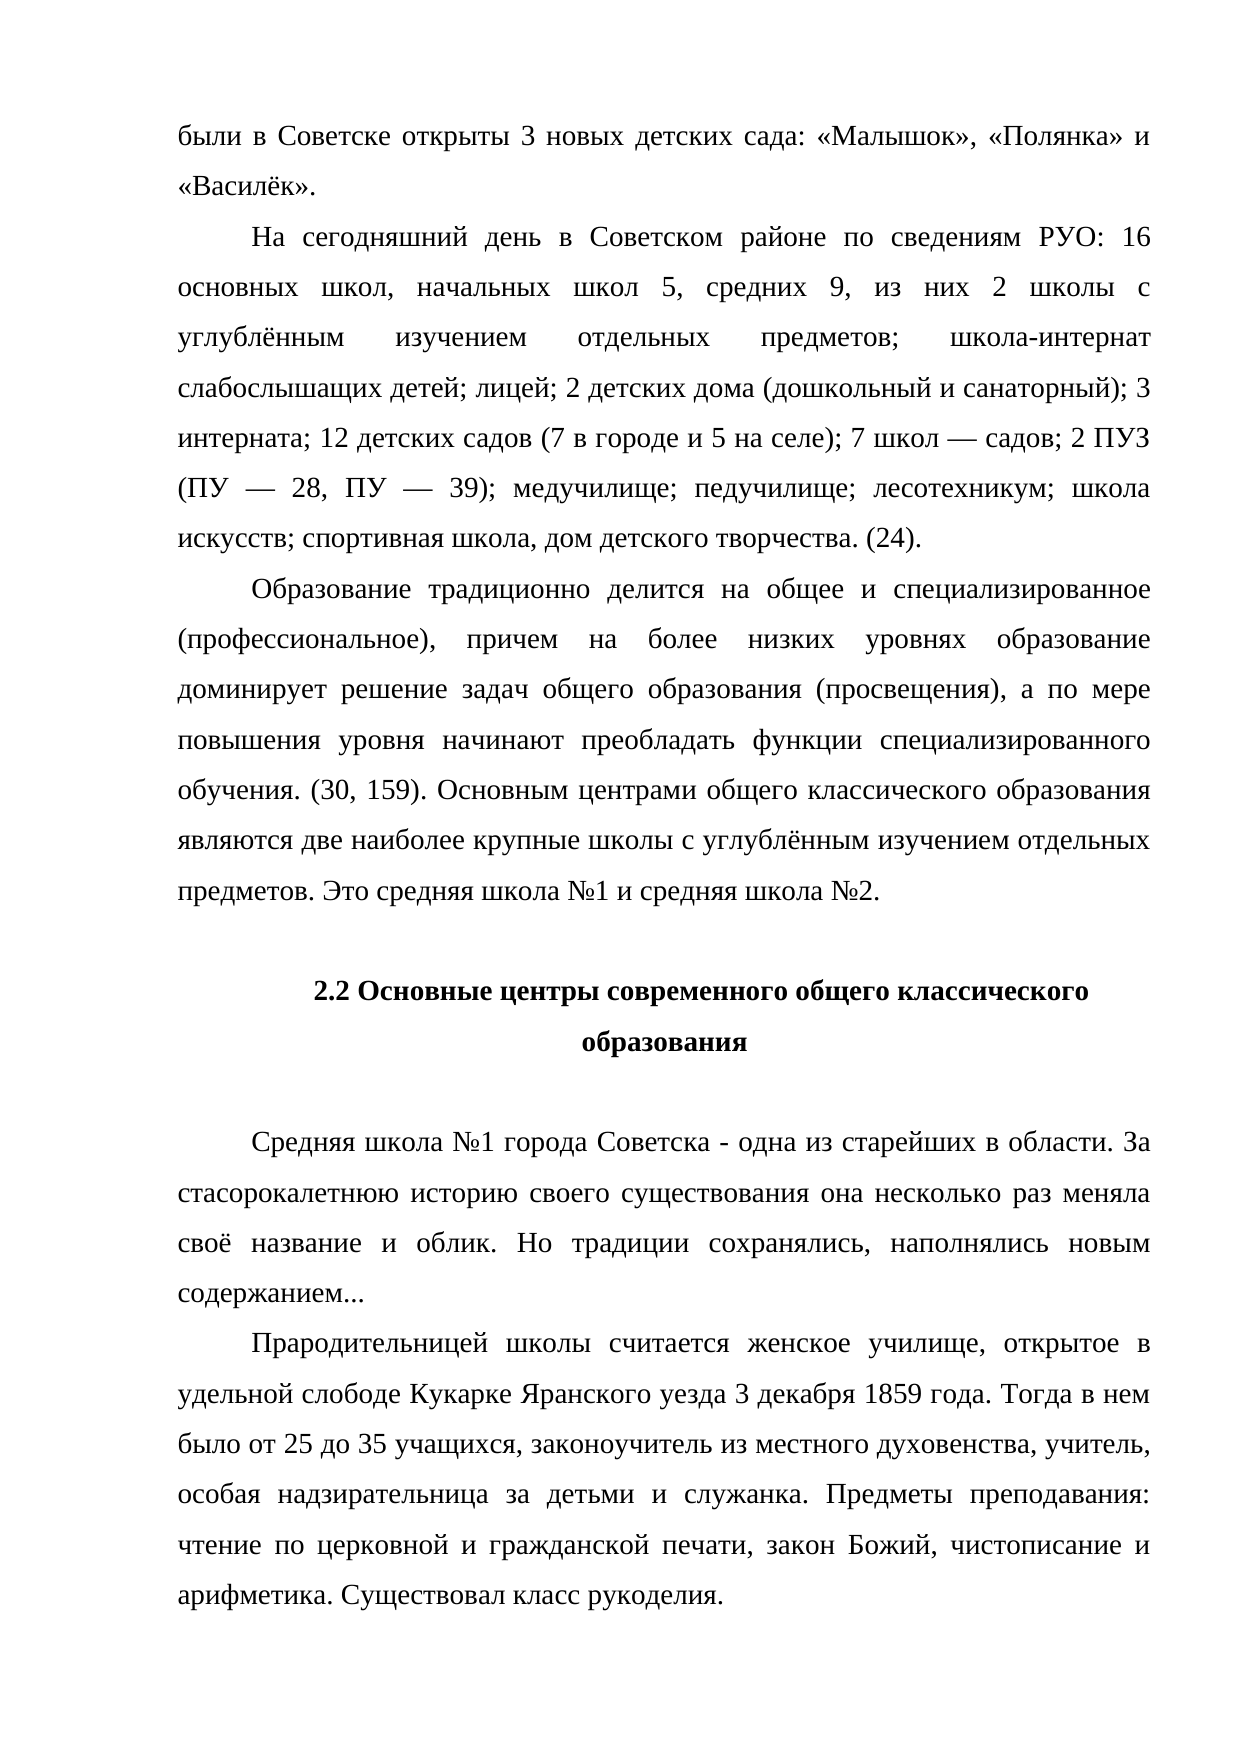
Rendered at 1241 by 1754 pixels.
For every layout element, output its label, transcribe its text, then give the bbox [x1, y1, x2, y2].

text Образование традиционно делится на общее и специализированное (профессиональное), причем на более низких уровнях образование доминирует решение задач общего образования (просвещения), а по мере повышения уровня начинают преобладать функции специализированного обучения. (30, 159). Основным центрами общего классического образования являются две наиболее крупные школы с углублённым изучением отдельных предметов. Это средняя школа №1 и средняя школа №2. [177, 571, 1152, 906]
text Средняя школа №1 города Советска - одна из старейших в области. За стасорокалетнюю историю своего существования она несколько раз меняла своё название и облик. Но традиции сохранялись, наполнялись новым содержанием... [177, 1124, 1152, 1309]
text На сегодняшний день в Советском районе по сведениям РУО: 16 основных школ, начальных школ 5, средних 9, из них 2 школы с углублённым изучением отдельных предметов; школа-интернат слабослышащих детей; лицей; 2 детских дома (дошкольный и санаторный); 3 интерната; 12 детских садов (7 в городе и 5 на селе); 7 школ — садов; 2 ПУЗ (ПУ — 28, ПУ — 39); медучилище; педучилище; лесотехникум; школа искусств; спортивная школа, дом детского творчества. (24). [177, 219, 1152, 554]
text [177, 118, 1152, 202]
text Прародительницей школы считается женское училище, открытое в удельной слободе Кукарке Яранского уезда 3 декабря 1859 года. Тогда в нем было от 25 до 35 учащихся, законоучитель из местного духовенства, учитель, особая надзирательница за детьми и служанка. Предметы преподавания: чтение по церковной и гражданской печати, закон Божий, чистописание и арифметика. Существовал класс рукоделия. [177, 1326, 1152, 1611]
text 2.2 Основные центры современного общего классического образования [177, 973, 1152, 1057]
